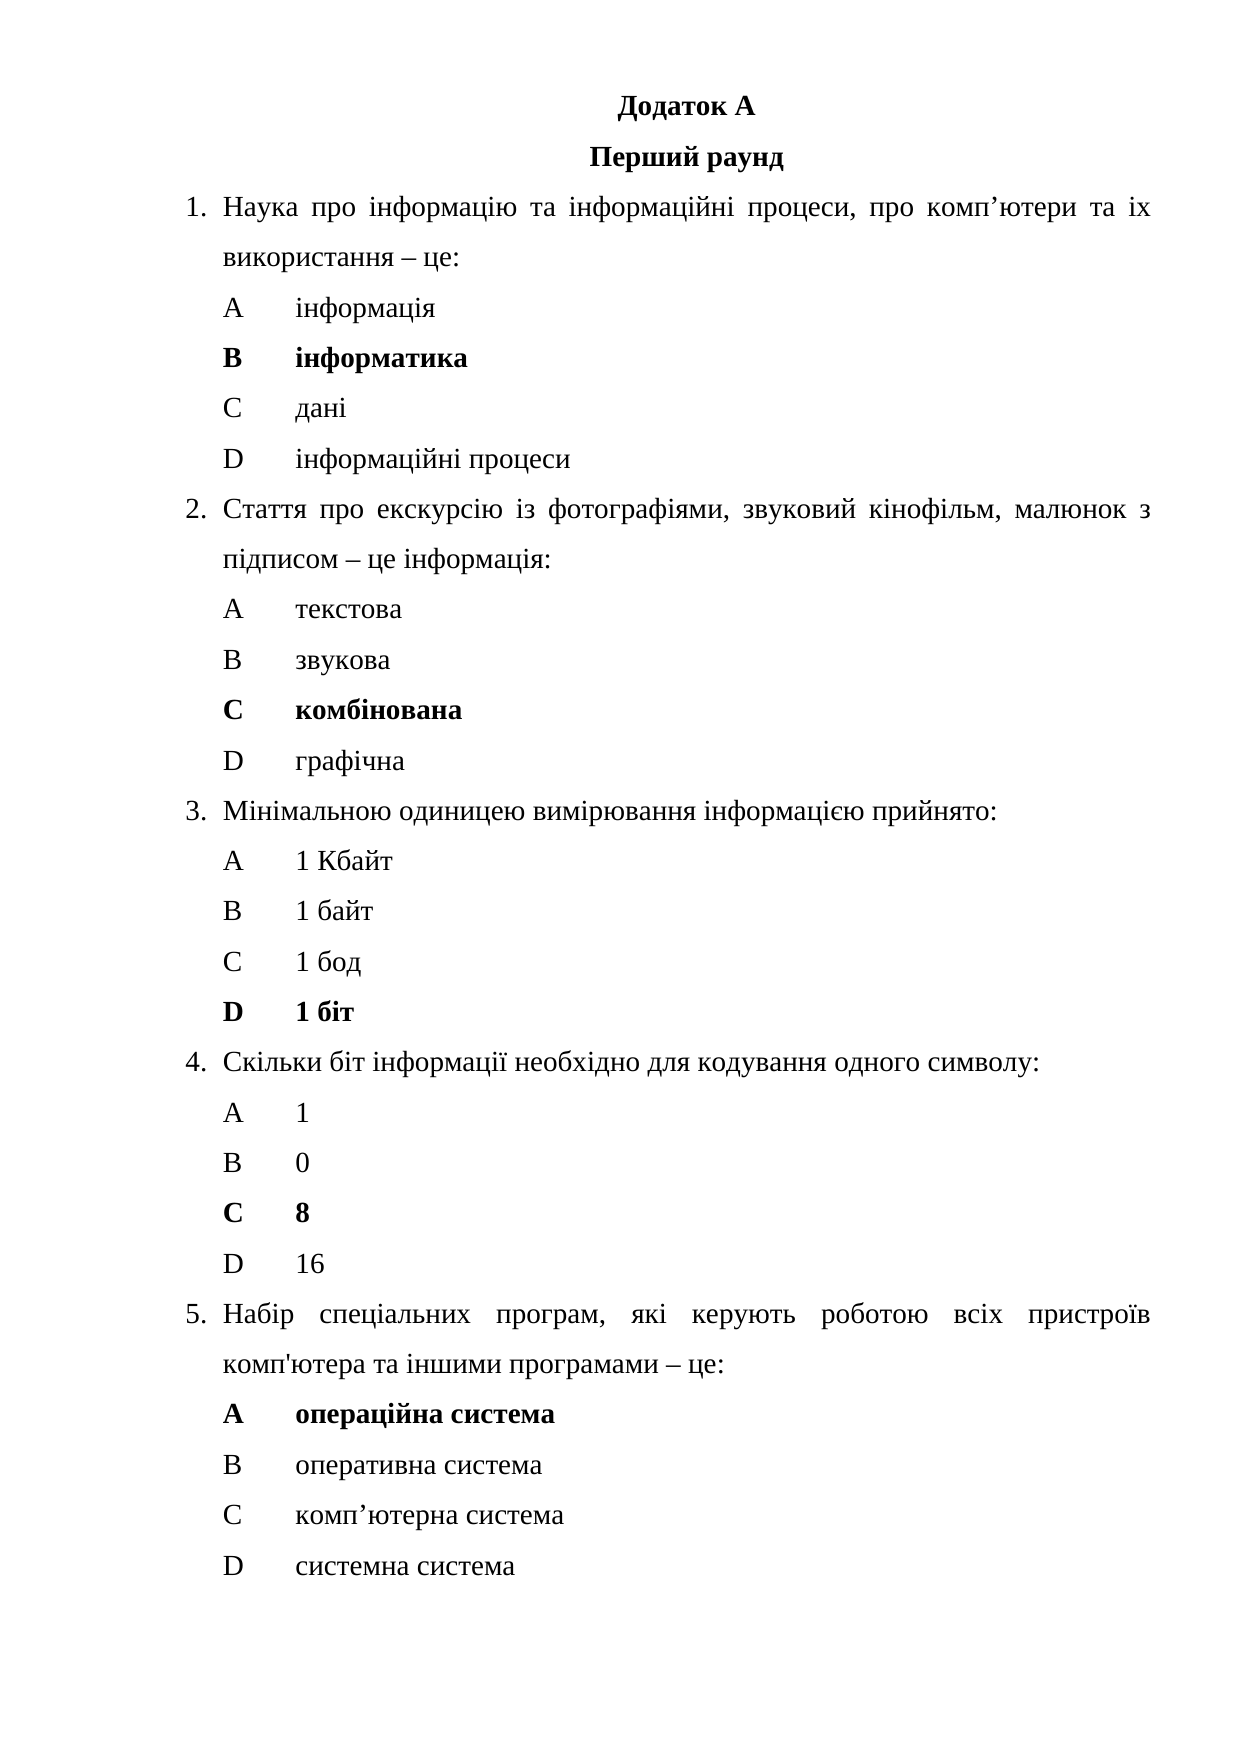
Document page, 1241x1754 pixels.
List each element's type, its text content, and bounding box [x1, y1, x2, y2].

list С дані [223, 390, 1152, 424]
list С комп’ютерна система [223, 1497, 1152, 1531]
list Набір спеціальних програм, які керують роботою всіх пристроїв комп'ютера та іншими програмами – це: [185, 1296, 1152, 1380]
list D інформаційні процеси [223, 441, 1152, 474]
list D графічна [223, 743, 1152, 776]
list А текстова [223, 592, 1152, 625]
list А операційна система [223, 1397, 1152, 1430]
list С комбінована [223, 692, 1152, 726]
list В звукова [223, 642, 1152, 676]
list А 1 Кбайт [223, 843, 1152, 877]
list В оперативна система [223, 1447, 1152, 1481]
text Перший раунд [148, 139, 1152, 172]
list А 1 [223, 1095, 1152, 1128]
list С 1 бод [223, 944, 1152, 977]
list Наука про інформацію та інформаційні процеси, про комп’ютери та іх використання – це: [185, 189, 1152, 273]
list В 1 байт [223, 893, 1152, 927]
list Мінімальною одиницею вимірювання інформацією прийнято: [185, 793, 1152, 826]
list С 8 [223, 1195, 1152, 1229]
list D системна система [223, 1548, 1152, 1581]
list А інформація [223, 290, 1152, 323]
list В інформатика [223, 340, 1152, 374]
list Стаття про екскурсію із фотографіями, звуковий кінофільм, малюнок з підписом – це інформація: [185, 491, 1152, 575]
list Скільки біт інформації необхідно для кодування одного символу: [185, 1044, 1152, 1078]
list D 16 [223, 1246, 1152, 1279]
text Додаток А [148, 88, 1152, 122]
list D 1 біт [223, 994, 1152, 1028]
list В 0 [223, 1145, 1152, 1179]
